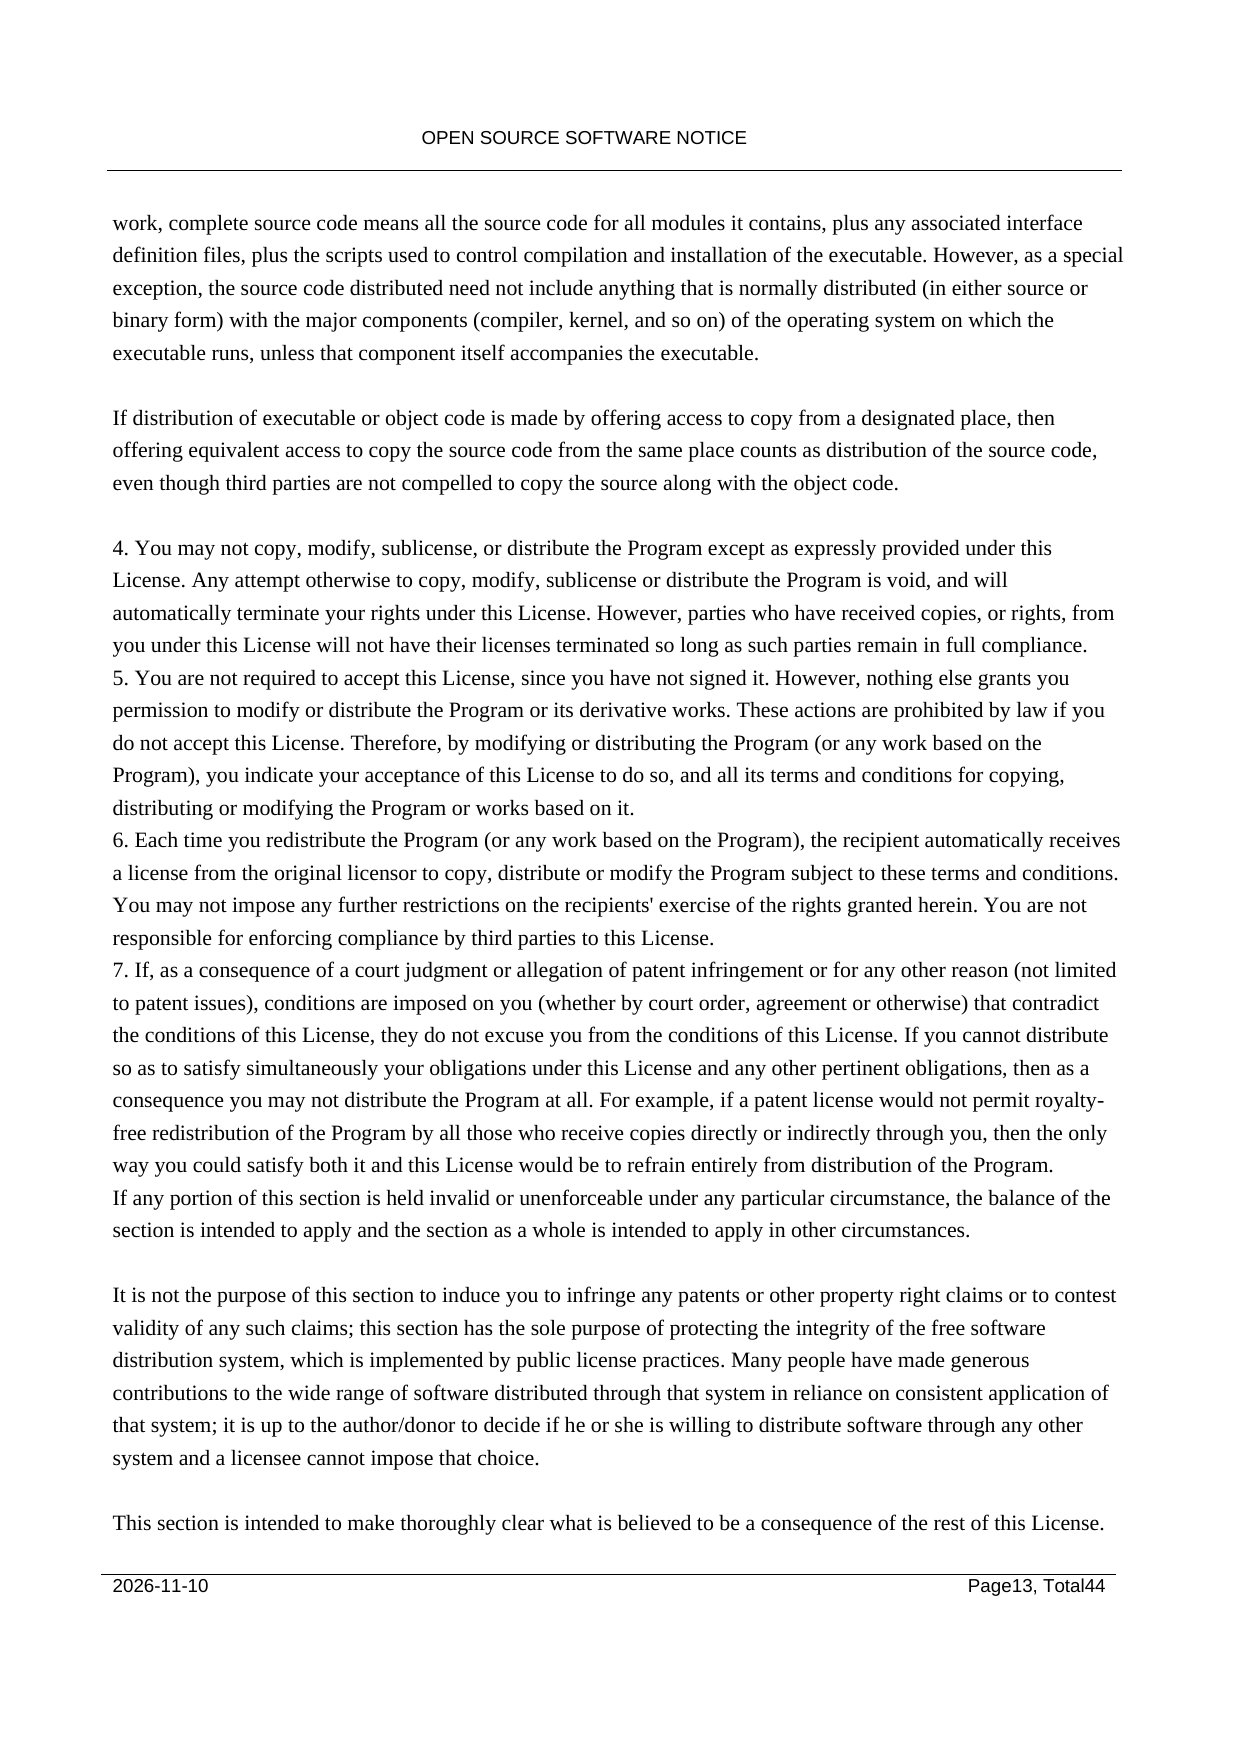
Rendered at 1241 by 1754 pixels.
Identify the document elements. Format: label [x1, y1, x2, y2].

text [112, 206, 1128, 1539]
